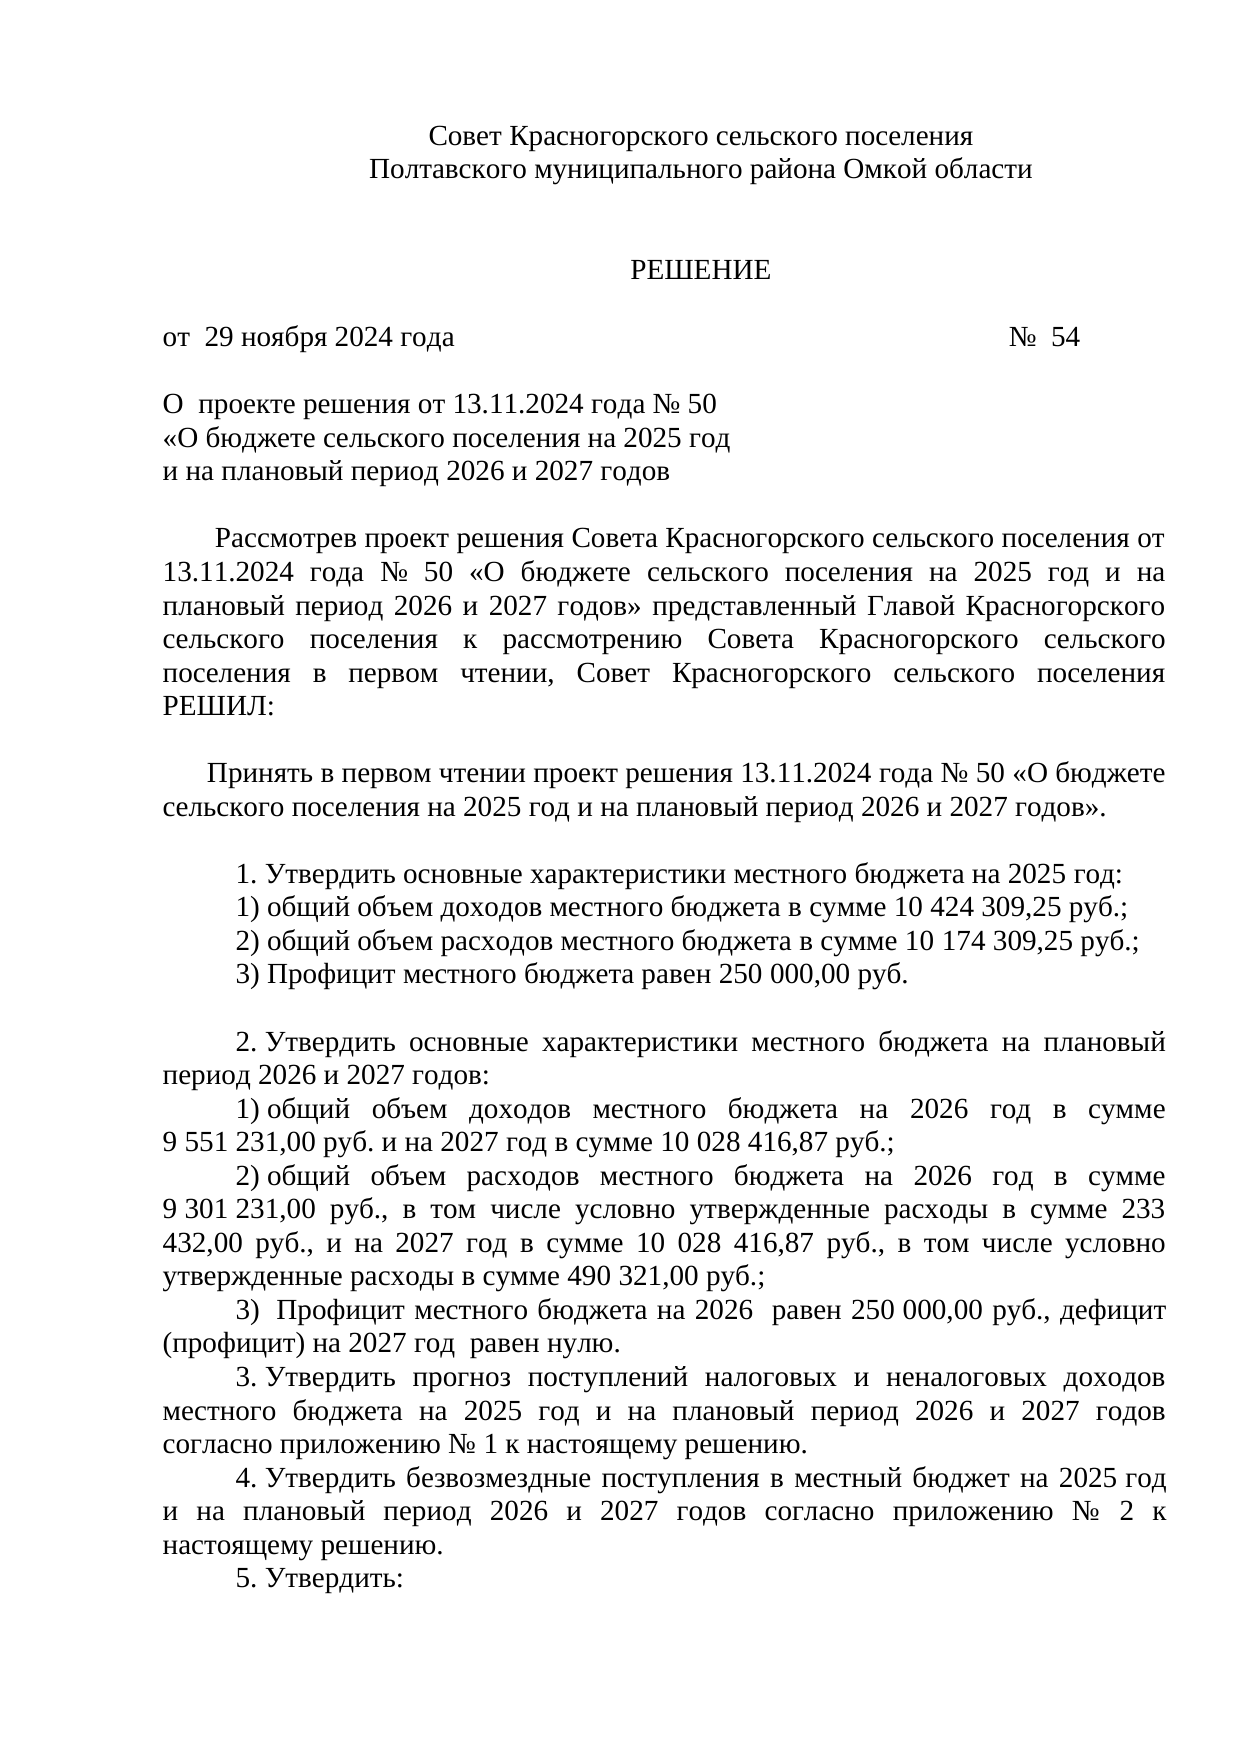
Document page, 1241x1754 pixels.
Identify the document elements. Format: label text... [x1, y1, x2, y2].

text РЕШЕНИЕ [162, 252, 1166, 286]
text Полтавского муниципального района Омкой области [162, 152, 1166, 185]
text и на плановый период 2026 и 2027 годов [162, 453, 1166, 487]
text 1) общий объем доходов местного бюджета в сумме 10 424 309,25 руб.; [162, 889, 1166, 923]
text Принять в первом чтении проект решения 13.11.2024 года № 50 «О бюджете сельского поселения на 2025 год и на плановый период 2026 и 2027 годов». [162, 755, 1166, 822]
text 3. Утвердить прогноз поступлений налоговых и неналоговых доходов местного бюджета на 2025 год и на плановый период 2026 и 2027 годов согласно приложению № 1 к настоящему решению. [162, 1359, 1166, 1460]
text от 29 ноября 2024 года № 54 [162, 319, 1166, 353]
text О проекте решения от 13.11.2024 года № 50 [162, 386, 1166, 420]
text 5. Утвердить: [162, 1560, 1166, 1594]
text 1. Утвердить основные характеристики местного бюджета на 2025 год: [162, 856, 1166, 889]
text 2. Утвердить основные характеристики местного бюджета на плановый период 2026 и 2027 годов: [162, 1024, 1166, 1091]
text 3) Профицит местного бюджета на 2026 равен 250 000,00 руб., дефицит (профицит) на 2027 год равен нулю. [162, 1292, 1166, 1359]
text 1) общий объем доходов местного бюджета на 2026 год в сумме 9 551 231,00 руб. и на 2027 год в сумме 10 028 416,87 руб.; [162, 1091, 1166, 1158]
text «О бюджете сельского поселения на 2025 год [162, 420, 1166, 453]
text 3) Профицит местного бюджета равен 250 000,00 руб. [162, 957, 1166, 990]
text 2) общий объем расходов местного бюджета на 2026 год в сумме 9 301 231,00 руб., в том числе условно утвержденные расходы в сумме 233 432,00 руб., и на 2027 год в сумме 10 028 416,87 руб., в том числе условно утвержденные расходы в сумме 490 321,00 руб.; [162, 1158, 1166, 1292]
text 2) общий объем расходов местного бюджета в сумме 10 174 309,25 руб.; [162, 923, 1166, 957]
text Рассмотрев проект решения Совета Красногорского сельского поселения от 13.11.2024 года № 50 «О бюджете сельского поселения на 2025 год и на плановый период 2026 и 2027 годов» представленный Главой Красногорского сельского поселения к рассмотрению Совета Красногорского сельского поселения в первом чтении, Совет Красногорского сельского поселения РЕШИЛ: [162, 521, 1166, 722]
text Совет Красногорского сельского поселения [162, 118, 1166, 152]
text 4. Утвердить безвозмездные поступления в местный бюджет на 2025 год и на плановый период 2026 и 2027 годов согласно приложению № 2 к настоящему решению. [162, 1460, 1166, 1560]
